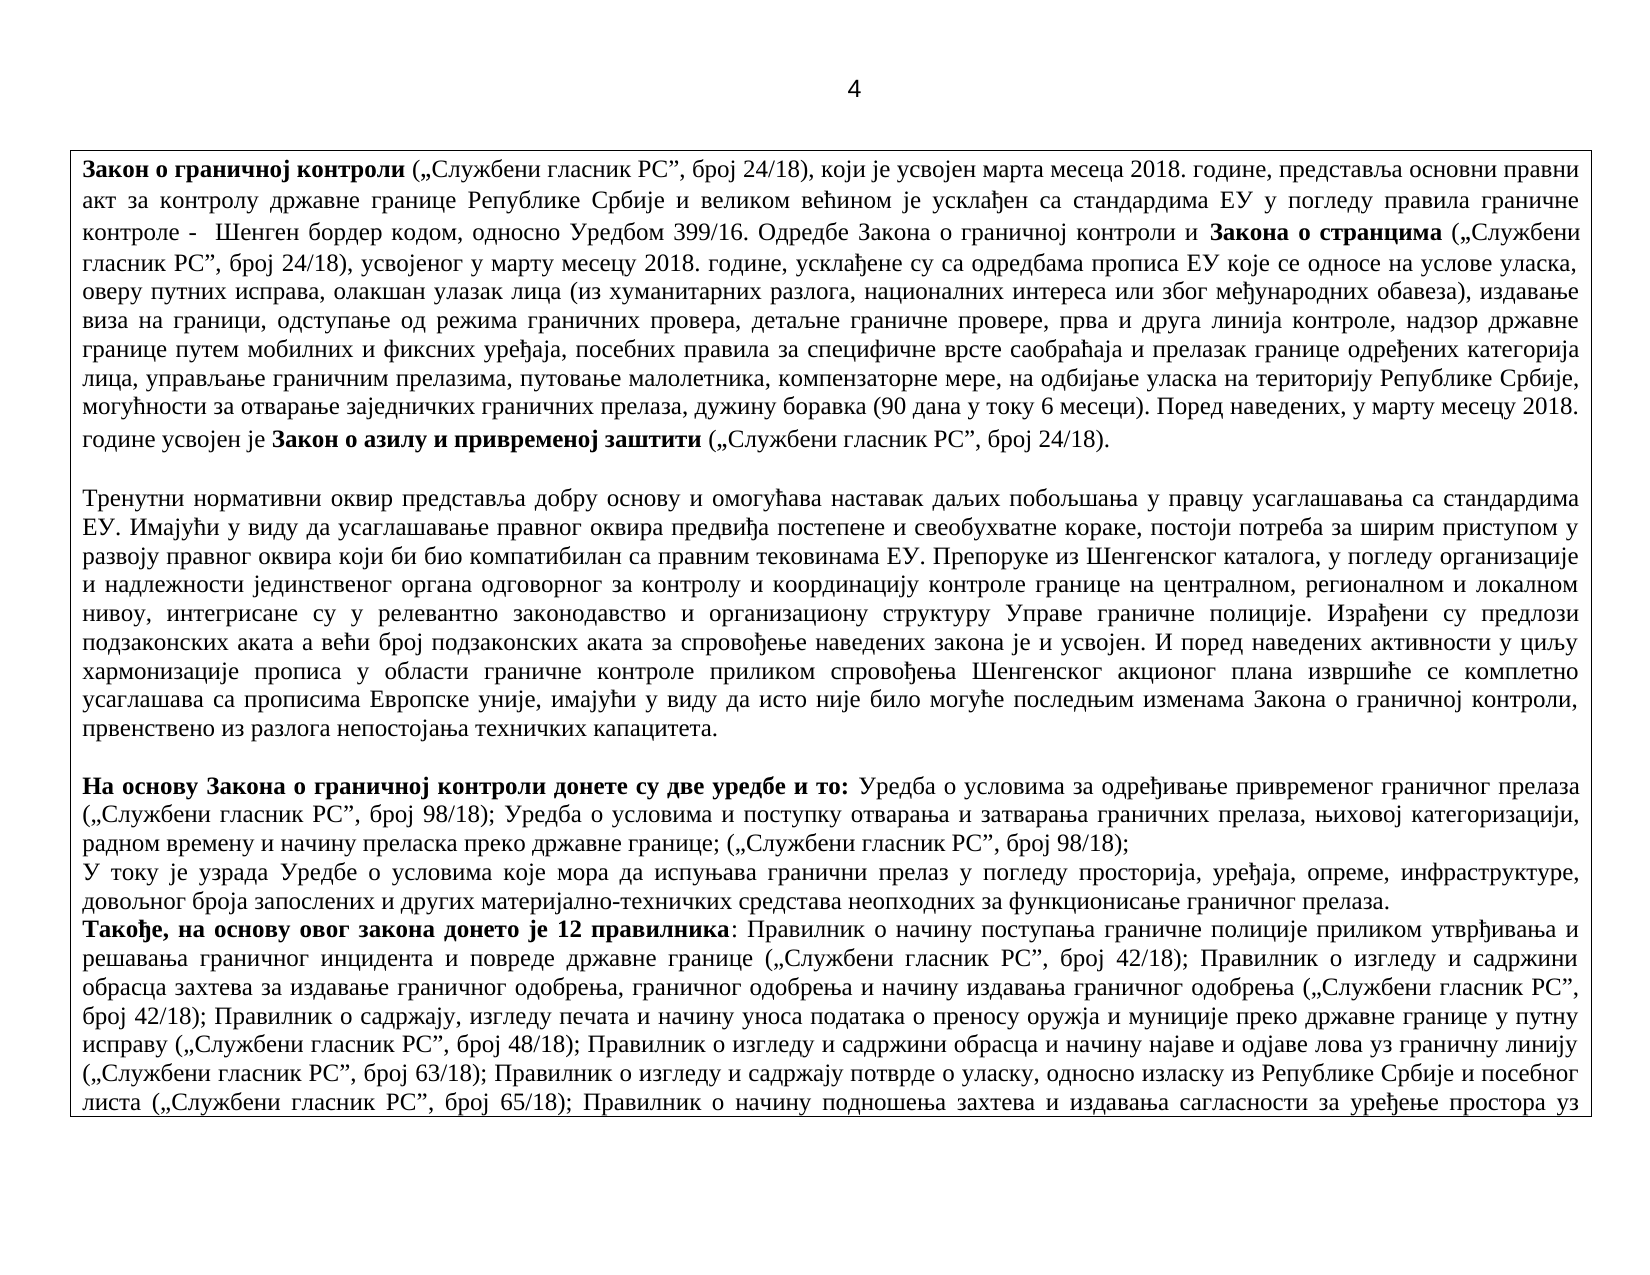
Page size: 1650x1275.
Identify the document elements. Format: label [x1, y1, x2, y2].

table_cell [71, 151, 1591, 1116]
